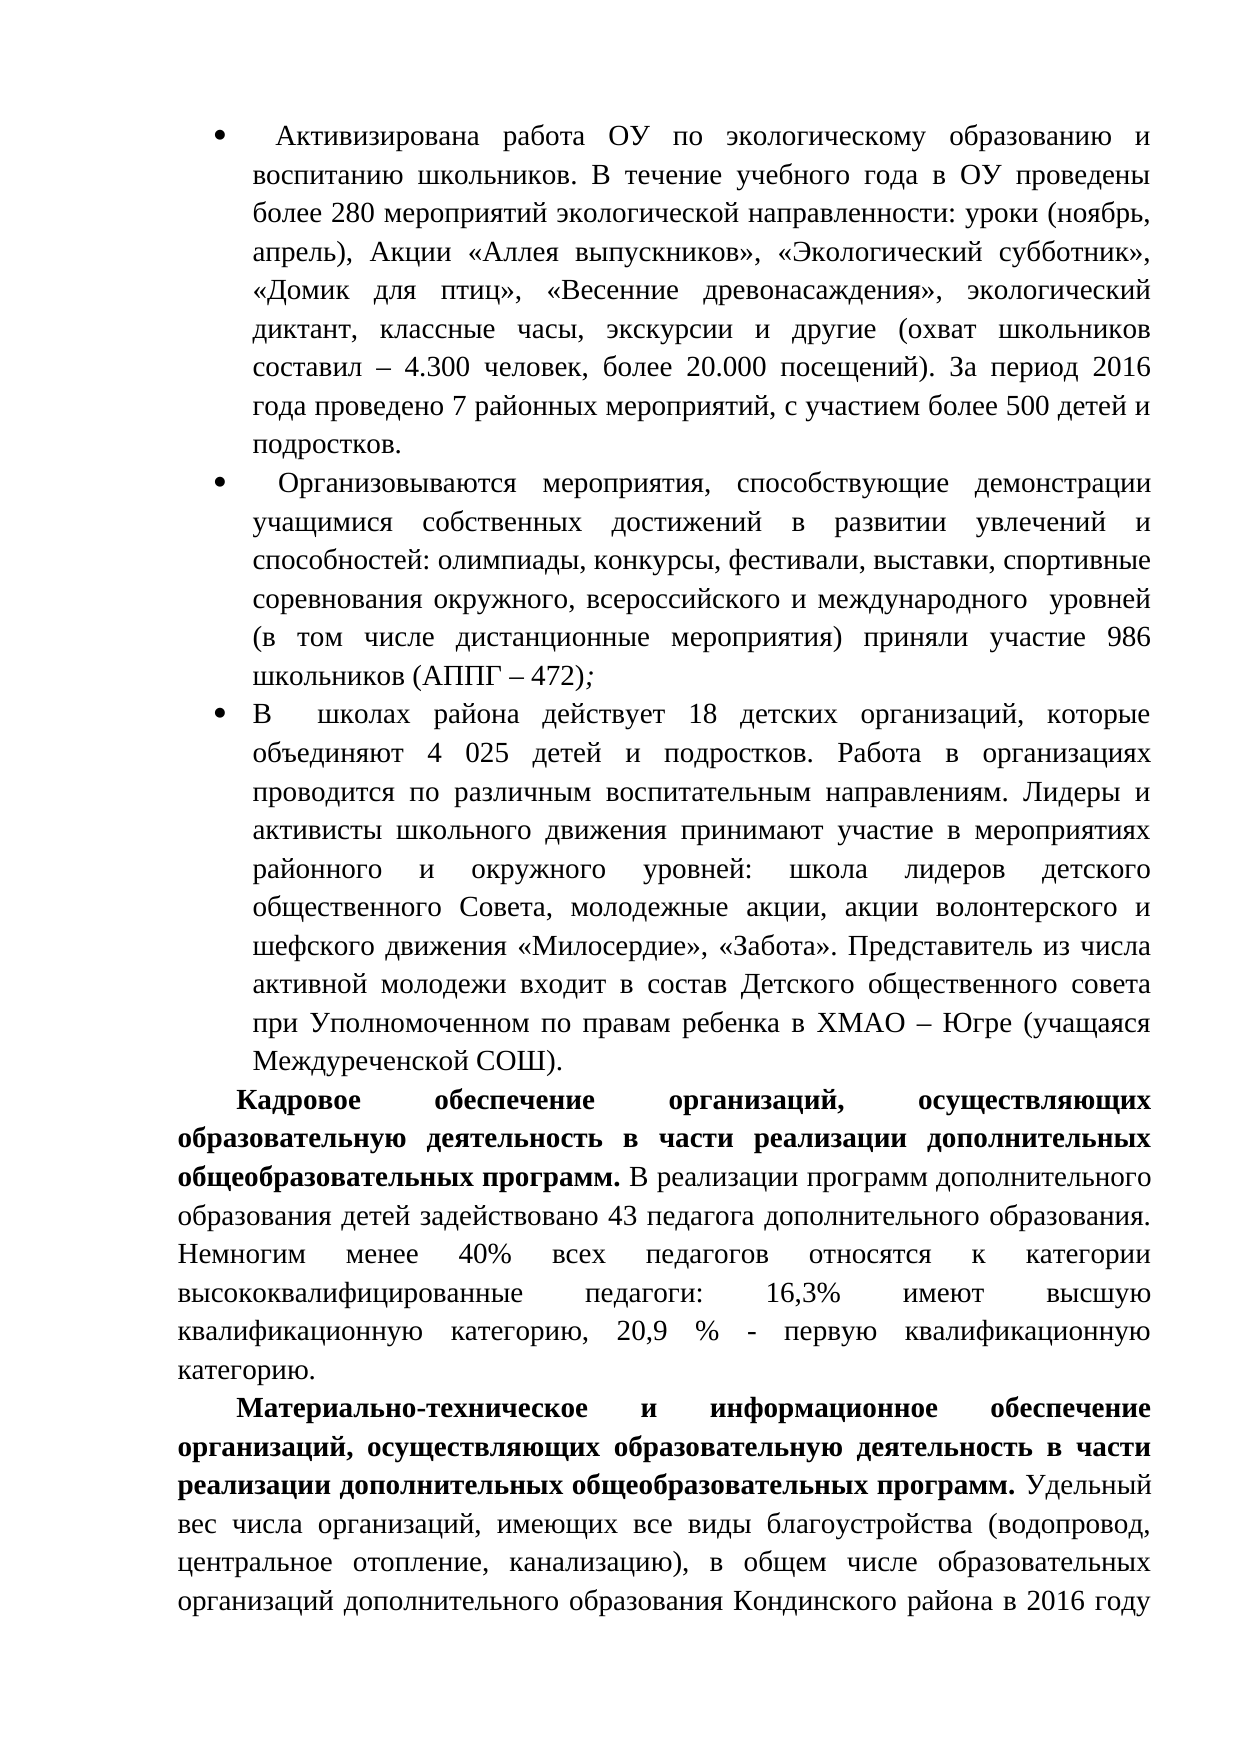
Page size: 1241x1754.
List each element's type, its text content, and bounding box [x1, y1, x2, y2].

text Кадровое обеспечение организаций, осуществляющих образовательную деятельность в части реализации дополнительных общеобразовательных программ. В реализации программ дополнительного образования детей задействовано 43 педагога дополнительного образования. Немногим менее 40% всех педагогов относятся к категории высококвалифицированные педагоги: 16,3% имеют высшую квалификационную категорию, 20,9 % - первую квалификационную категорию. [177, 1082, 1152, 1385]
list Активизирована работа ОУ по экологическому образованию и воспитанию школьников. В течение учебного года в ОУ проведены более 280 мероприятий экологической направленности: уроки (ноябрь, апрель), Акции «Аллея выпускников», «Экологический субботник», «Домик для птиц», «Весенние древонасаждения», экологический диктант, классные часы, экскурсии и другие (охват школьников составил – 4.300 человек, более 20.000 посещений). За период 2016 года проведено 7 районных мероприятий, с участием более 500 детей и подростков. [215, 118, 1152, 460]
list В школах района действует 18 детских организаций, которые объединяют 4 025 детей и подростков. Работа в организациях проводится по различным воспитательным направлениям. Лидеры и активисты школьного движения принимают участие в мероприятиях районного и окружного уровней: школа лидеров детского общественного Совета, молодежные акции, акции волонтерского и шефского движения «Милосердие», «Забота». Представитель из числа активной молодежи входит в состав Детского общественного совета при Уполномоченном по правам ребенка в ХМАО – Югре (учащаяся Междуреченской СОШ). [215, 696, 1152, 1077]
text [177, 1390, 1152, 1617]
list Организовываются мероприятия, способствующие демонстрации учащимися собственных достижений в развитии увлечений и способностей: олимпиады, конкурсы, фестивали, выставки, спортивные соревнования окружного, всероссийского и международного уровней (в том числе дистанционные мероприятия) приняли участие 986 школьников (АППГ – 472); [215, 465, 1152, 691]
